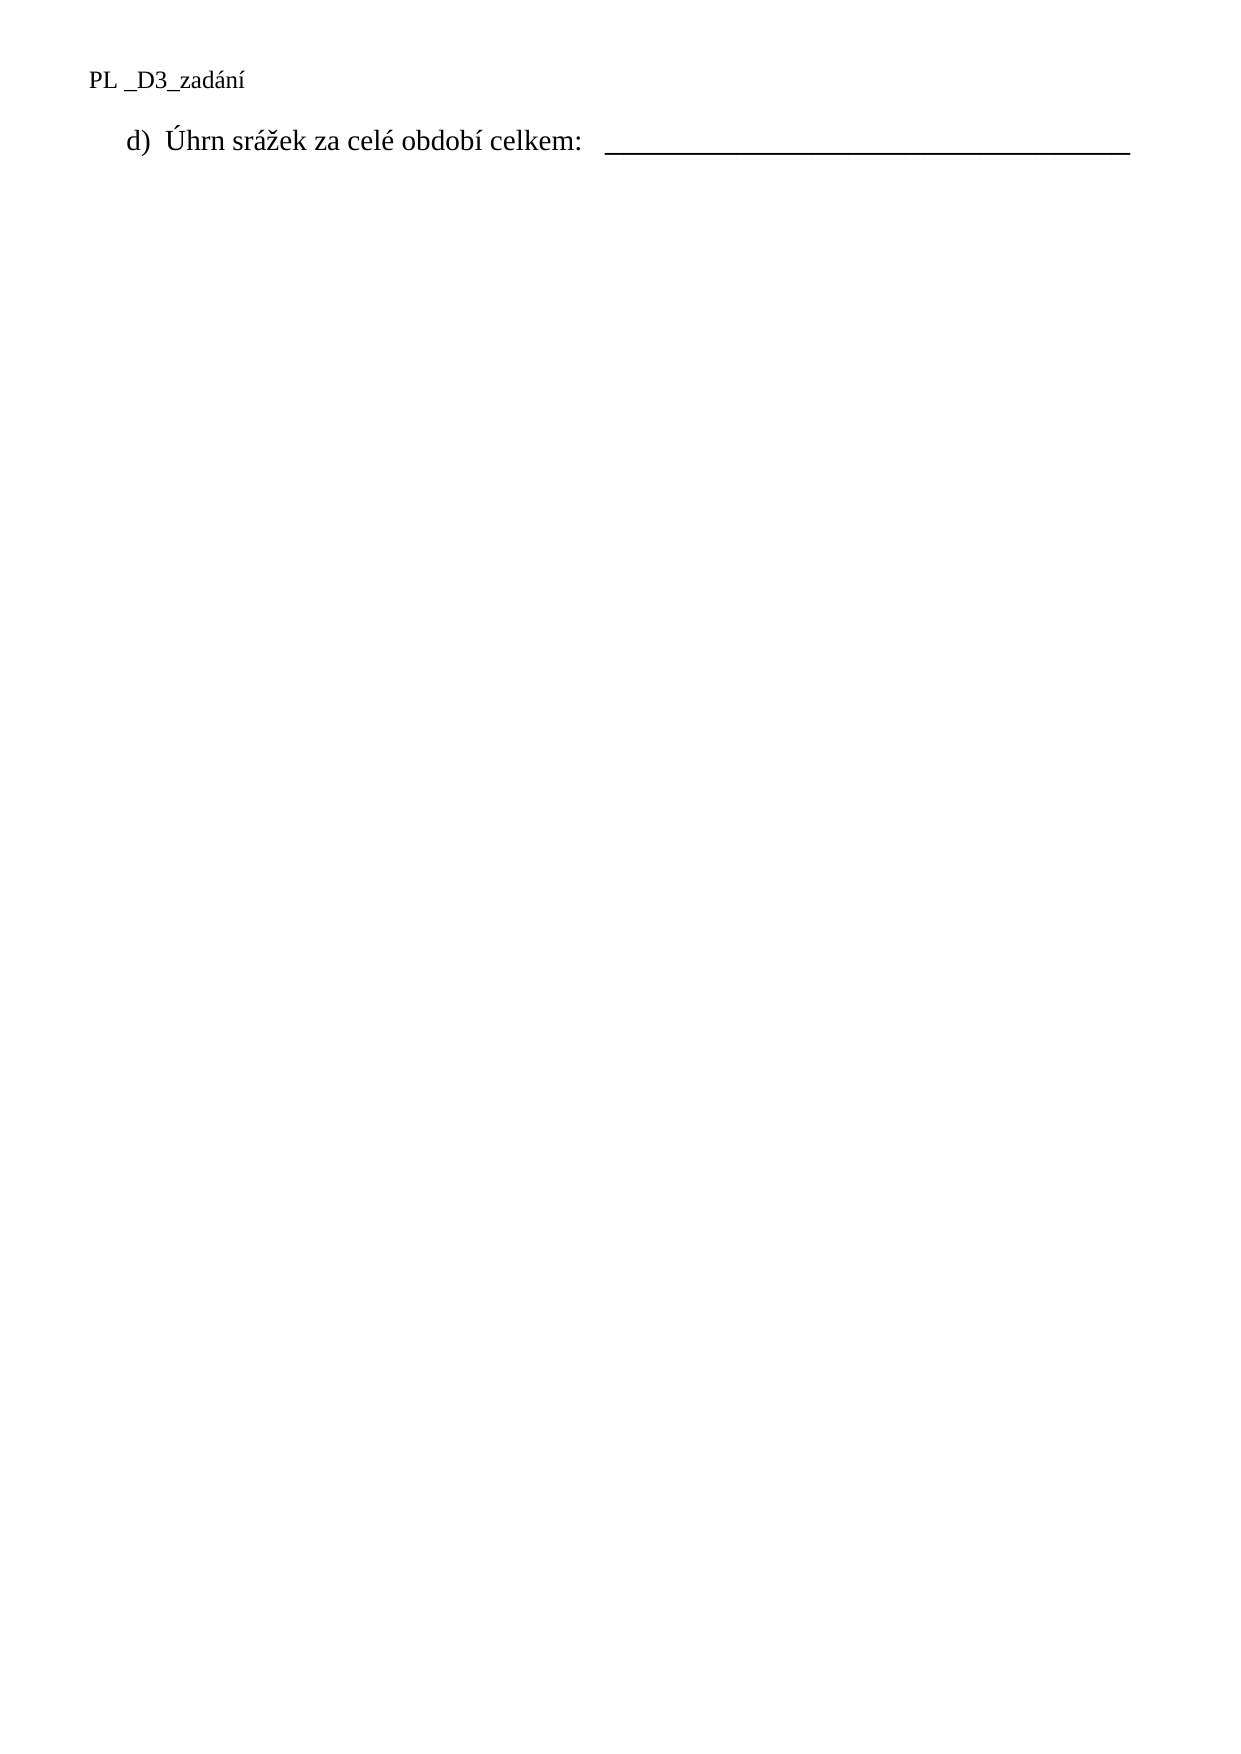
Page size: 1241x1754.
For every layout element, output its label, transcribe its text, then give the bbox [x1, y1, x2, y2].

text d) Úhrn srážek za celé období celkem: ____________________________ [126, 115, 1152, 158]
